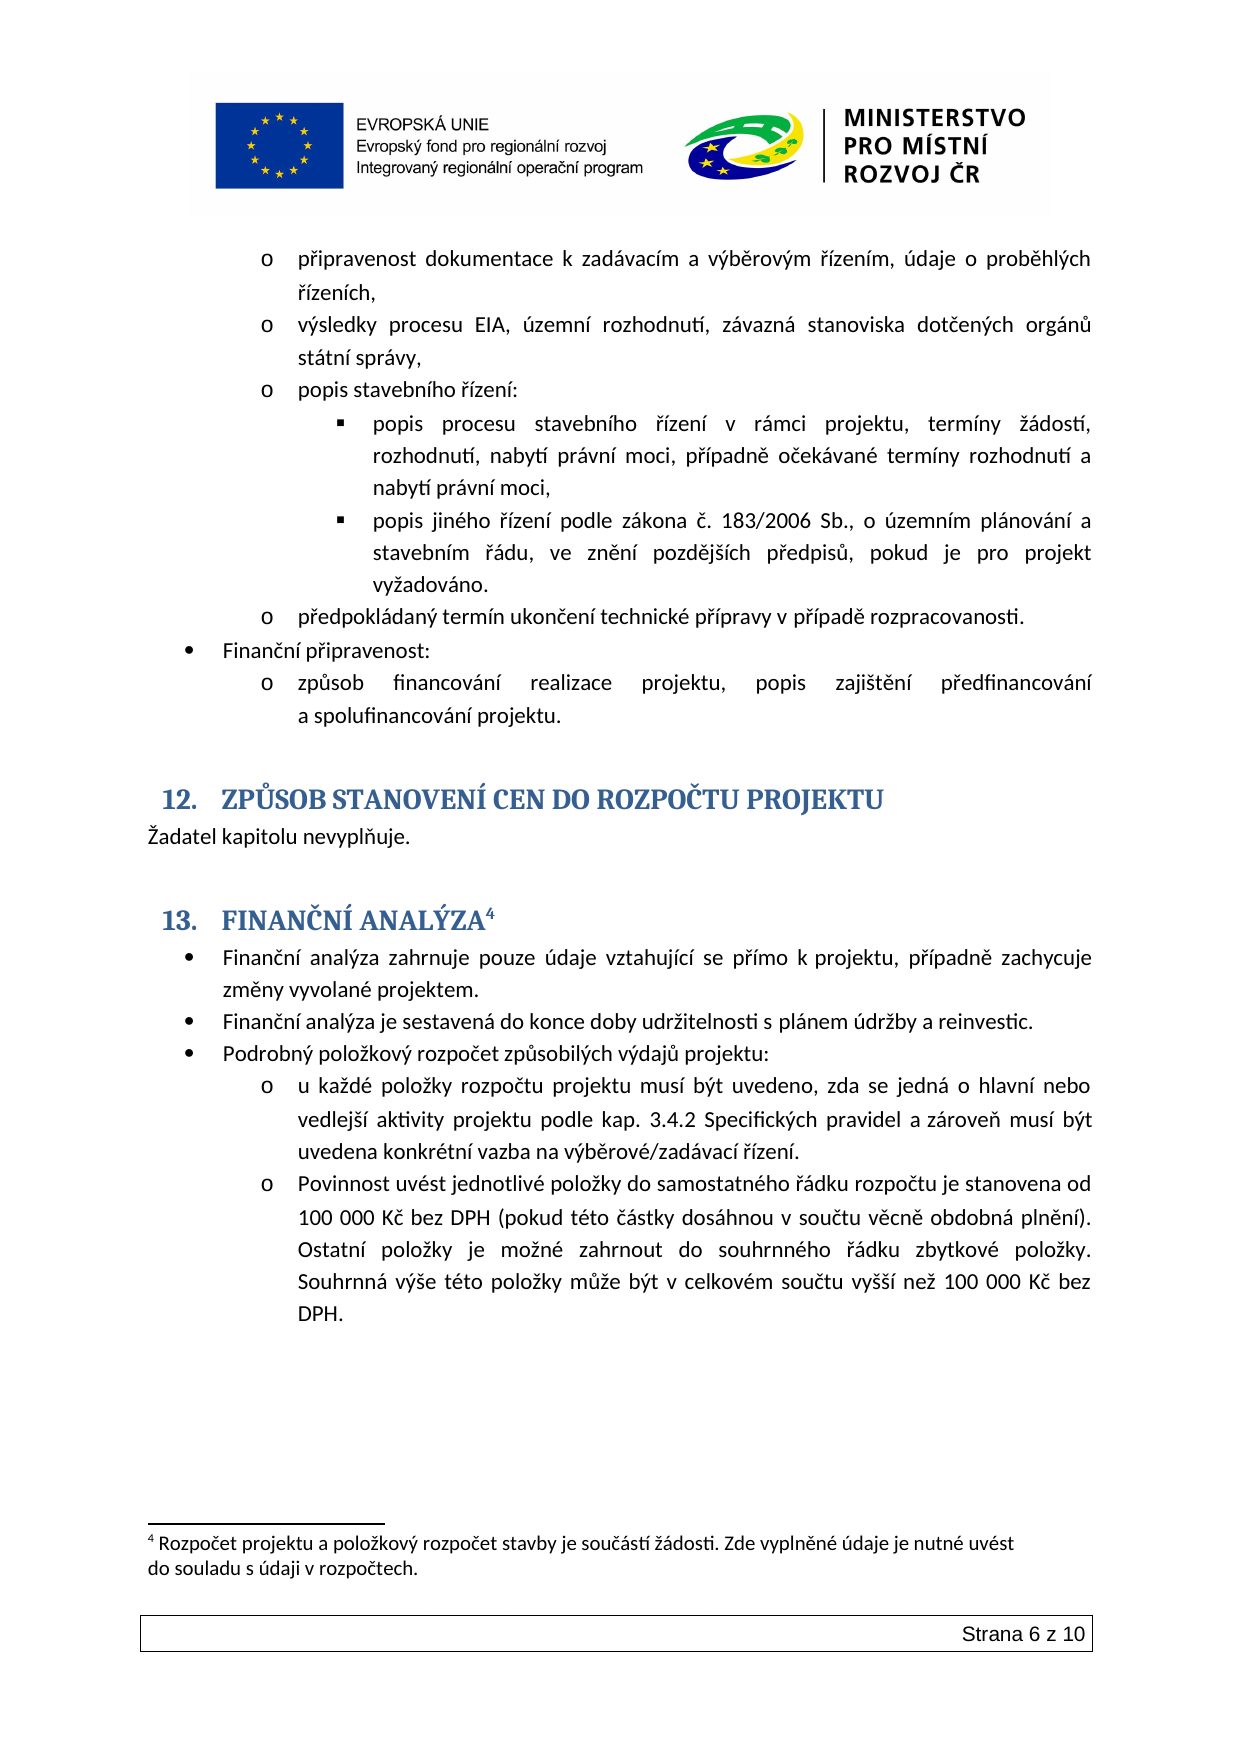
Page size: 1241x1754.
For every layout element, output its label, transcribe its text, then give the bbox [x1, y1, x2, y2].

list popis stavebního řízení: [260, 376, 1093, 405]
text Žadatel kapitolu nevyplňuje. [148, 822, 1093, 850]
list popis procesu stavebního řízení v rámci projektu, termíny žádostí, rozhodnutí, nabytí právní moci, případně očekávané termíny rozhodnutí a nabytí právní moci, [335, 409, 1093, 502]
list způsob financování realizace projektu, popis zajištění předfinancování a spolufinancování projektu. [260, 668, 1093, 729]
list předpokládaný termín ukončení technické přípravy v případě rozpracovanosti. [260, 602, 1093, 631]
subtitle ZPŮSOB STANOVENÍ CEN DO ROZPOČTU PROJEKTU [162, 783, 1093, 817]
list Finanční připravenost: [185, 636, 1093, 664]
list Podrobný položkový rozpočet způsobilých výdajů projektu: [185, 1039, 1093, 1067]
list výsledky procesu EIA, územní rozhodnutí, závazná stanoviska dotčených orgánů státní správy, [260, 310, 1093, 371]
list Finanční analýza je sestavená do konce doby udržitelnosti s plánem údržby a reinvestic. [185, 1007, 1093, 1035]
list u každé položky rozpočtu projektu musí být uvedeno, zda se jedná o hlavní nebo vedlejší aktivity projektu podle kap. 3.4.2 Specifických pravidel a zároveň musí být uvedena konkrétní vazba na výběrové/zadávací řízení. [260, 1072, 1093, 1165]
list popis jiného řízení podle zákona č. 183/2006 Sb., o územním plánování a stavebním řádu, ve znění pozdějších předpisů, pokud je pro projekt vyžadováno. [335, 506, 1093, 598]
subtitle Finanční analýza [162, 904, 1093, 938]
list Povinnost uvést jednotlivé položky do samostatného řádku rozpočtu je stanovena od 100 000 Kč bez DPH (pokud této částky dosáhnou v součtu věcně obdobná plnění). Ostatní položky je možné zahrnout do souhrnného řádku zbytkové položky. Souhrnná výše této položky může být v celkovém součtu vyšší než 100 000 Kč bez DPH. [260, 1169, 1093, 1327]
list připravenost dokumentace k zadávacím a výběrovým řízením, údaje o proběhlých řízeních, [260, 244, 1093, 306]
list Finanční analýza zahrnuje pouze údaje vztahující se přímo k projektu, případně zachycuje změny vyvolané projektem. [185, 943, 1093, 1003]
picture [187, 73, 1053, 217]
